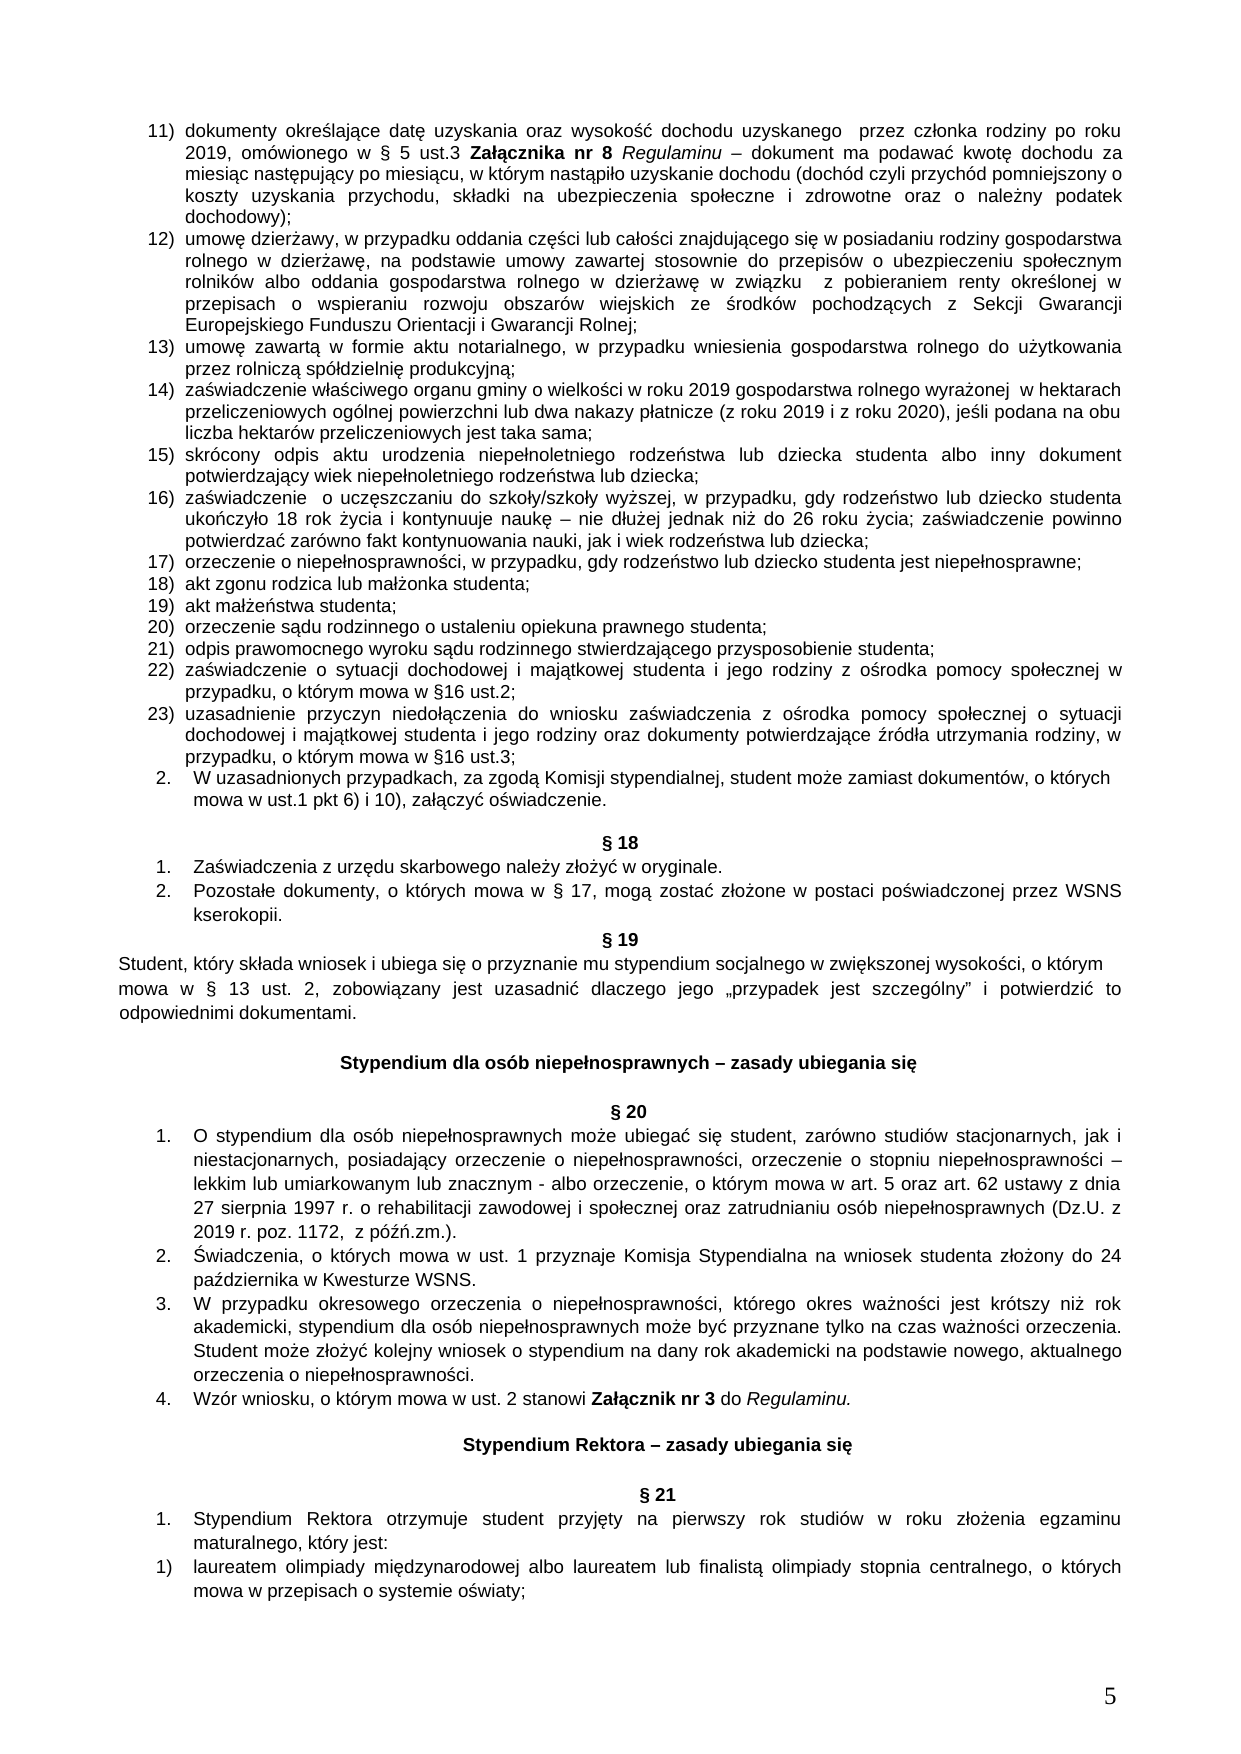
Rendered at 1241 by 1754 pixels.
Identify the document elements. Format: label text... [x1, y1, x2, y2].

list dokumenty określające datę uzyskania oraz wysokość dochodu uzyskanego przez członka rodziny po roku 2019, omówionego w § 5 ust.3 Załącznika nr 8 Regulaminu – dokument ma podawać kwotę dochodu za miesiąc następujący po miesiącu, w którym nastąpiło uzyskanie dochodu (dochód czyli przychód pomniejszony o koszty uzyskania przychodu, składki na ubezpieczenia społeczne i zdrowotne oraz o należny podatek dochodowy); [147, 120, 1122, 228]
list orzeczenie o niepełnosprawności, w przypadku, gdy rodzeństwo lub dziecko studenta jest niepełnosprawne; [147, 551, 1122, 573]
list Pozostałe dokumenty, o których mowa w § 17, mogą zostać złożone w postaci poświadczonej przez WSNS kserokopii. [156, 880, 1122, 925]
text § 18 [401, 832, 839, 853]
text § 20 [260, 1101, 997, 1122]
list W przypadku okresowego orzeczenia o niepełnosprawności, którego okres ważności jest krótszy niż rok akademicki, stypendium dla osób niepełnosprawnych może być przyznane tylko na czas ważności orzeczenia. Student może złożyć kolejny wniosek o stypendium na dany rok akademicki na podstawie nowego, aktualnego orzeczenia o niepełnosprawności. [156, 1292, 1122, 1385]
list W uzasadnionych przypadkach, za zgodą Komisji stypendialnej, student może zamiast dokumentów, o których [156, 767, 1122, 788]
text mowa w ust.1 pkt 6) i 10), załączyć oświadczenie. [193, 788, 1122, 810]
text § 19 [401, 928, 839, 950]
text Stypendium dla osób niepełnosprawnych – zasady ubiegania się [260, 1052, 997, 1073]
text mowa w § 13 ust. 2, zobowiązany jest uzasadnić dlaczego jego „przypadek jest szczególny” i potwierdzić to odpowiednimi dokumentami. [118, 978, 1122, 1023]
list umowę dzierżawy, w przypadku oddania części lub całości znajdującego się w posiadaniu rodziny gospodarstwa rolnego w dzierżawę, na podstawie umowy zawartej stosownie do przepisów o ubezpieczeniu społecznym rolników albo oddania gospodarstwa rolnego w dzierżawę w związku z pobieraniem renty określonej w przepisach o wspieraniu rozwoju obszarów wiejskich ze środków pochodzących z Sekcji Gwarancji Europejskiego Funduszu Orientacji i Gwarancji Rolnej; [147, 228, 1122, 336]
list odpis prawomocnego wyroku sądu rodzinnego stwierdzającego przysposobienie studenta; [147, 638, 1122, 659]
list Zaświadczenia z urzędu skarbowego należy złożyć w oryginale. [156, 856, 1122, 877]
list akt małżeństwa studenta; [147, 594, 1122, 616]
list Wzór wniosku, o którym mowa w ust. 2 stanowi Załącznik nr 3 do Regulaminu. [156, 1388, 1122, 1409]
text Student, który składa wniosek i ubiega się o przyznanie mu stypendium socjalnego w zwiększonej wysokości, o którym [118, 953, 1122, 974]
list zaświadczenie o uczęszczaniu do szkoły/szkoły wyższej, w przypadku, gdy rodzeństwo lub dziecko studenta ukończyło 18 rok życia i kontynuuje naukę – nie dłużej jednak niż do 26 roku życia; zaświadczenie powinno potwierdzać zarówno fakt kontynuowania nauki, jak i wiek rodzeństwa lub dziecka; [147, 487, 1122, 551]
list skrócony odpis aktu urodzenia niepełnoletniego rodzeństwa lub dziecka studenta albo inny dokument potwierdzający wiek niepełnoletniego rodzeństwa lub dziecka; [147, 443, 1122, 487]
list Stypendium Rektora – zasady ubiegania się [193, 1434, 1122, 1456]
list zaświadczenie o sytuacji dochodowej i majątkowej studenta i jego rodziny z ośrodka pomocy społecznej w przypadku, o którym mowa w §16 ust.2; [147, 659, 1122, 702]
list Świadczenia, o których mowa w ust. 1 przyznaje Komisja Stypendialna na wniosek studenta złożony do 24 października w Kwesturze WSNS. [156, 1244, 1122, 1290]
list laureatem olimpiady międzynarodowej albo laureatem lub finalistą olimpiady stopnia centralnego, o których mowa w przepisach o systemie oświaty; [156, 1556, 1122, 1601]
list § 21 [193, 1484, 1122, 1506]
list O stypendium dla osób niepełnosprawnych może ubiegać się student, zarówno studiów stacjonarnych, jak i niestacjonarnych, posiadający orzeczenie o niepełnosprawności, orzeczenie o stopniu niepełnosprawności – lekkim lub umiarkowanym lub znacznym - albo orzeczenie, o którym mowa w art. 5 oraz art. 62 ustawy z dnia 27 sierpnia 1997 r. o rehabilitacji zawodowej i społecznej oraz zatrudnianiu osób niepełnosprawnych (Dz.U. z 2019 r. poz. 1172, z późń.zm.). [156, 1125, 1122, 1242]
list zaświadczenie właściwego organu gminy o wielkości w roku 2019 gospodarstwa rolnego wyrażonej w hektarach przeliczeniowych ogólnej powierzchni lub dwa nakazy płatnicze (z roku 2019 i z roku 2020), jeśli podana na obu liczba hektarów przeliczeniowych jest taka sama; [147, 379, 1122, 443]
list umowę zawartą w formie aktu notarialnego, w przypadku wniesienia gospodarstwa rolnego do użytkowania przez rolniczą spółdzielnię produkcyjną; [147, 336, 1122, 379]
list akt zgonu rodzica lub małżonka studenta; [147, 573, 1122, 594]
list uzasadnienie przyczyn niedołączenia do wniosku zaświadczenia z ośrodka pomocy społecznej o sytuacji dochodowej i majątkowej studenta i jego rodziny oraz dokumenty potwierdzające źródła utrzymania rodziny, w przypadku, o którym mowa w §16 ust.3; [147, 702, 1122, 767]
list orzeczenie sądu rodzinnego o ustaleniu opiekuna prawnego studenta; [147, 616, 1122, 638]
list Stypendium Rektora otrzymuje student przyjęty na pierwszy rok studiów w roku złożenia egzaminu maturalnego, który jest: [156, 1508, 1122, 1553]
